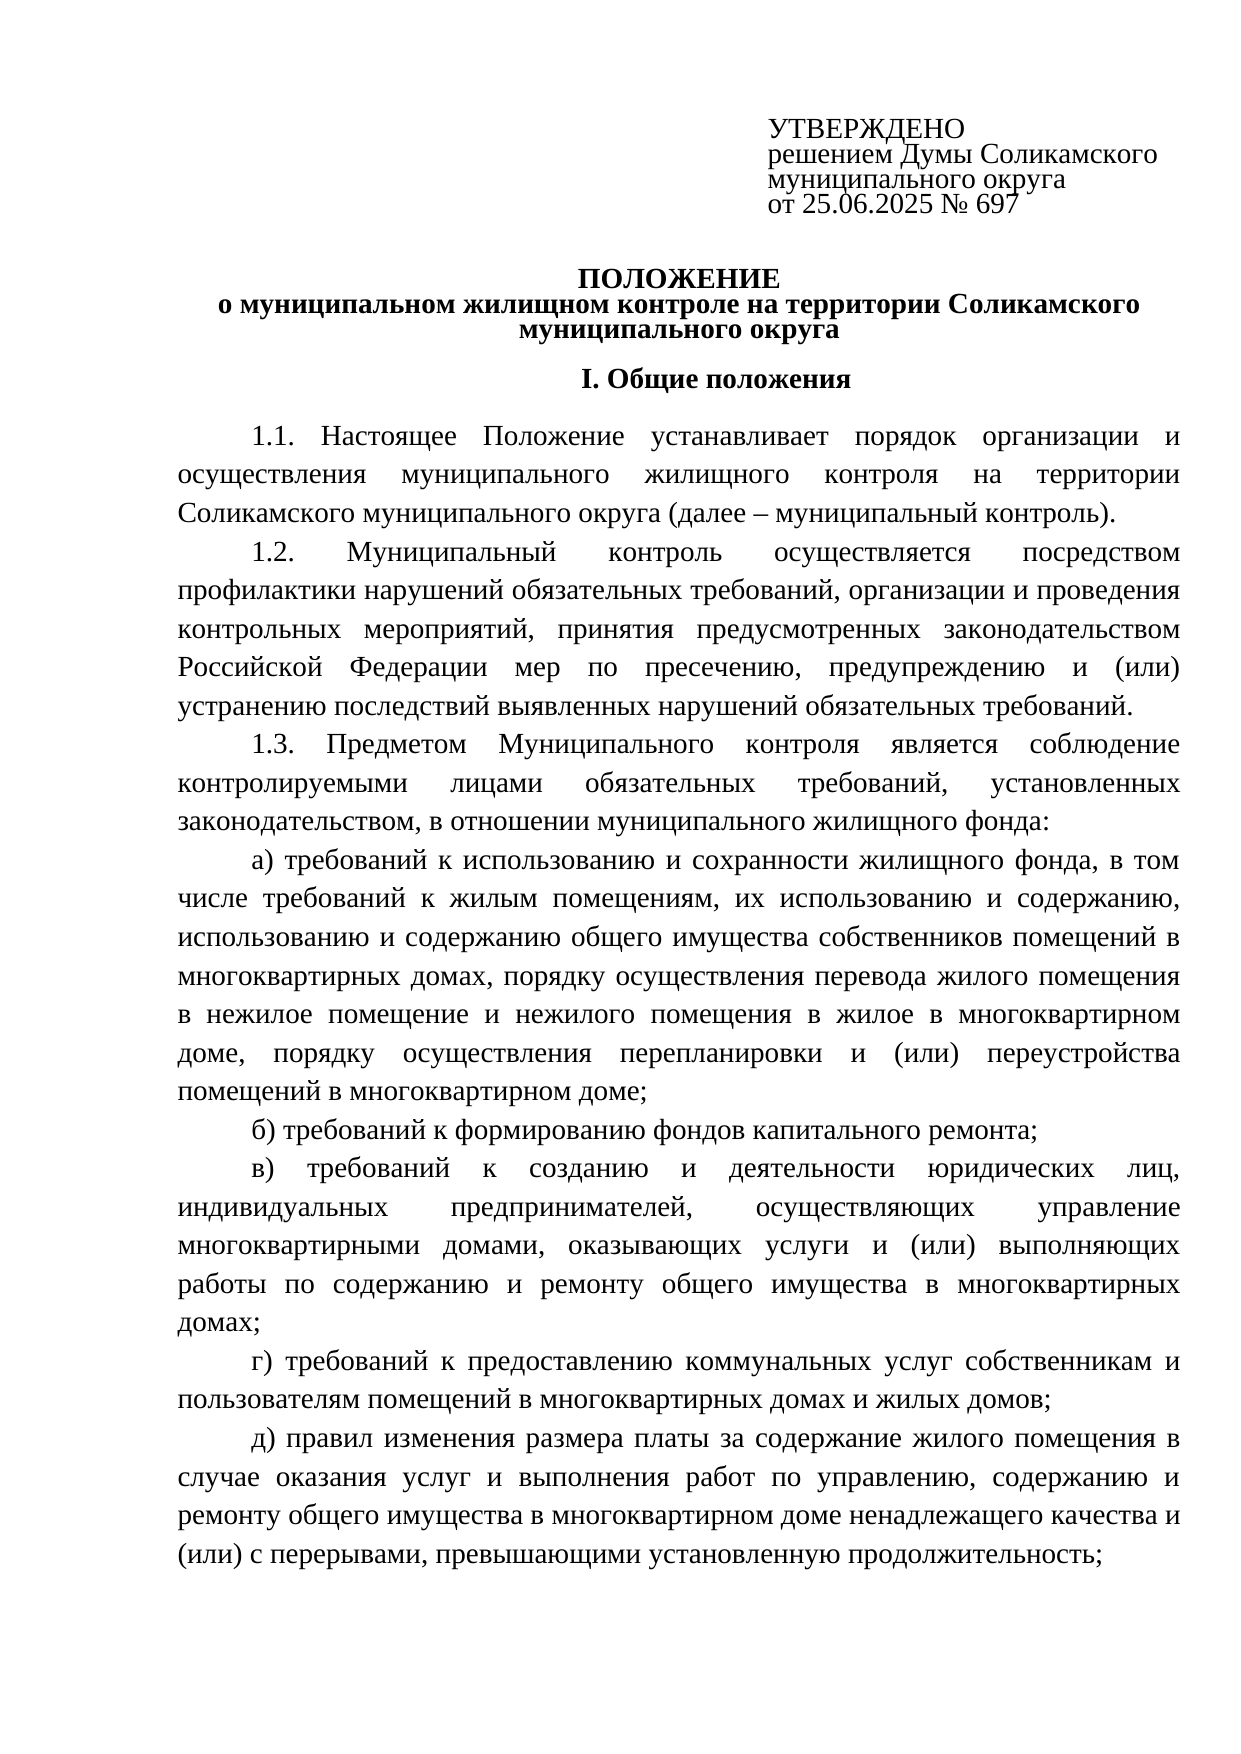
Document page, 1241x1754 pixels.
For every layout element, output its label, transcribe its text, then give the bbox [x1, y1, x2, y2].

text от 25.06.2025 № 697 [767, 193, 1181, 218]
text о муниципальном жилищном контроле на территории Соликамского муниципального округа [177, 293, 1181, 343]
text решением Думы Соликамского муниципального округа [767, 143, 1181, 193]
text 1.1. Настоящее Положение устанавливает порядок организации и осуществления муниципального жилищного контроля на территории Соликамского муниципального округа (далее – муниципальный контроль). [177, 418, 1181, 529]
text ПОЛОЖЕНИЕ [177, 268, 1181, 293]
text УТВЕРЖДЕНО [767, 118, 1181, 143]
text б) требований к формированию фондов капитального ремонта; [177, 1112, 1181, 1145]
text д) правил изменения размера платы за содержание жилого помещения в случае оказания услуг и выполнения работ по управлению, содержанию и ремонту общего имущества в многоквартирном доме ненадлежащего качества и (или) с перерывами, превышающими установленную продолжительность; [177, 1420, 1181, 1569]
text 1.3. Предметом Муниципального контроля является соблюдение контролируемыми лицами обязательных требований, установленных законодательством, в отношении муниципального жилищного фонда: [177, 726, 1181, 837]
text а) требований к использованию и сохранности жилищного фонда, в том числе требований к жилым помещениям, их использованию и содержанию, использованию и содержанию общего имущества собственников помещений в многоквартирных домах, порядку осуществления перевода жилого помещения в нежилое помещение и нежилого помещения в жилое в многоквартирном доме, порядку осуществления перепланировки и (или) переустройства помещений в многоквартирном доме; [177, 842, 1181, 1107]
text г) требований к предоставлению коммунальных услуг собственникам и пользователям помещений в многоквартирных домах и жилых домов; [177, 1343, 1181, 1415]
text I. Общие положения [177, 368, 1181, 393]
text 1.2. Муниципальный контроль осуществляется посредством профилактики нарушений обязательных требований, организации и проведения контрольных мероприятий, принятия предусмотренных законодательством Российской Федерации мер по пресечению, предупреждению и (или) устранению последствий выявленных нарушений обязательных требований. [177, 534, 1181, 721]
text в) требований к созданию и деятельности юридических лиц, индивидуальных предпринимателей, осуществляющих управление многоквартирными домами, оказывающих услуги и (или) выполняющих работы по содержанию и ремонту общего имущества в многоквартирных домах; [177, 1150, 1181, 1338]
